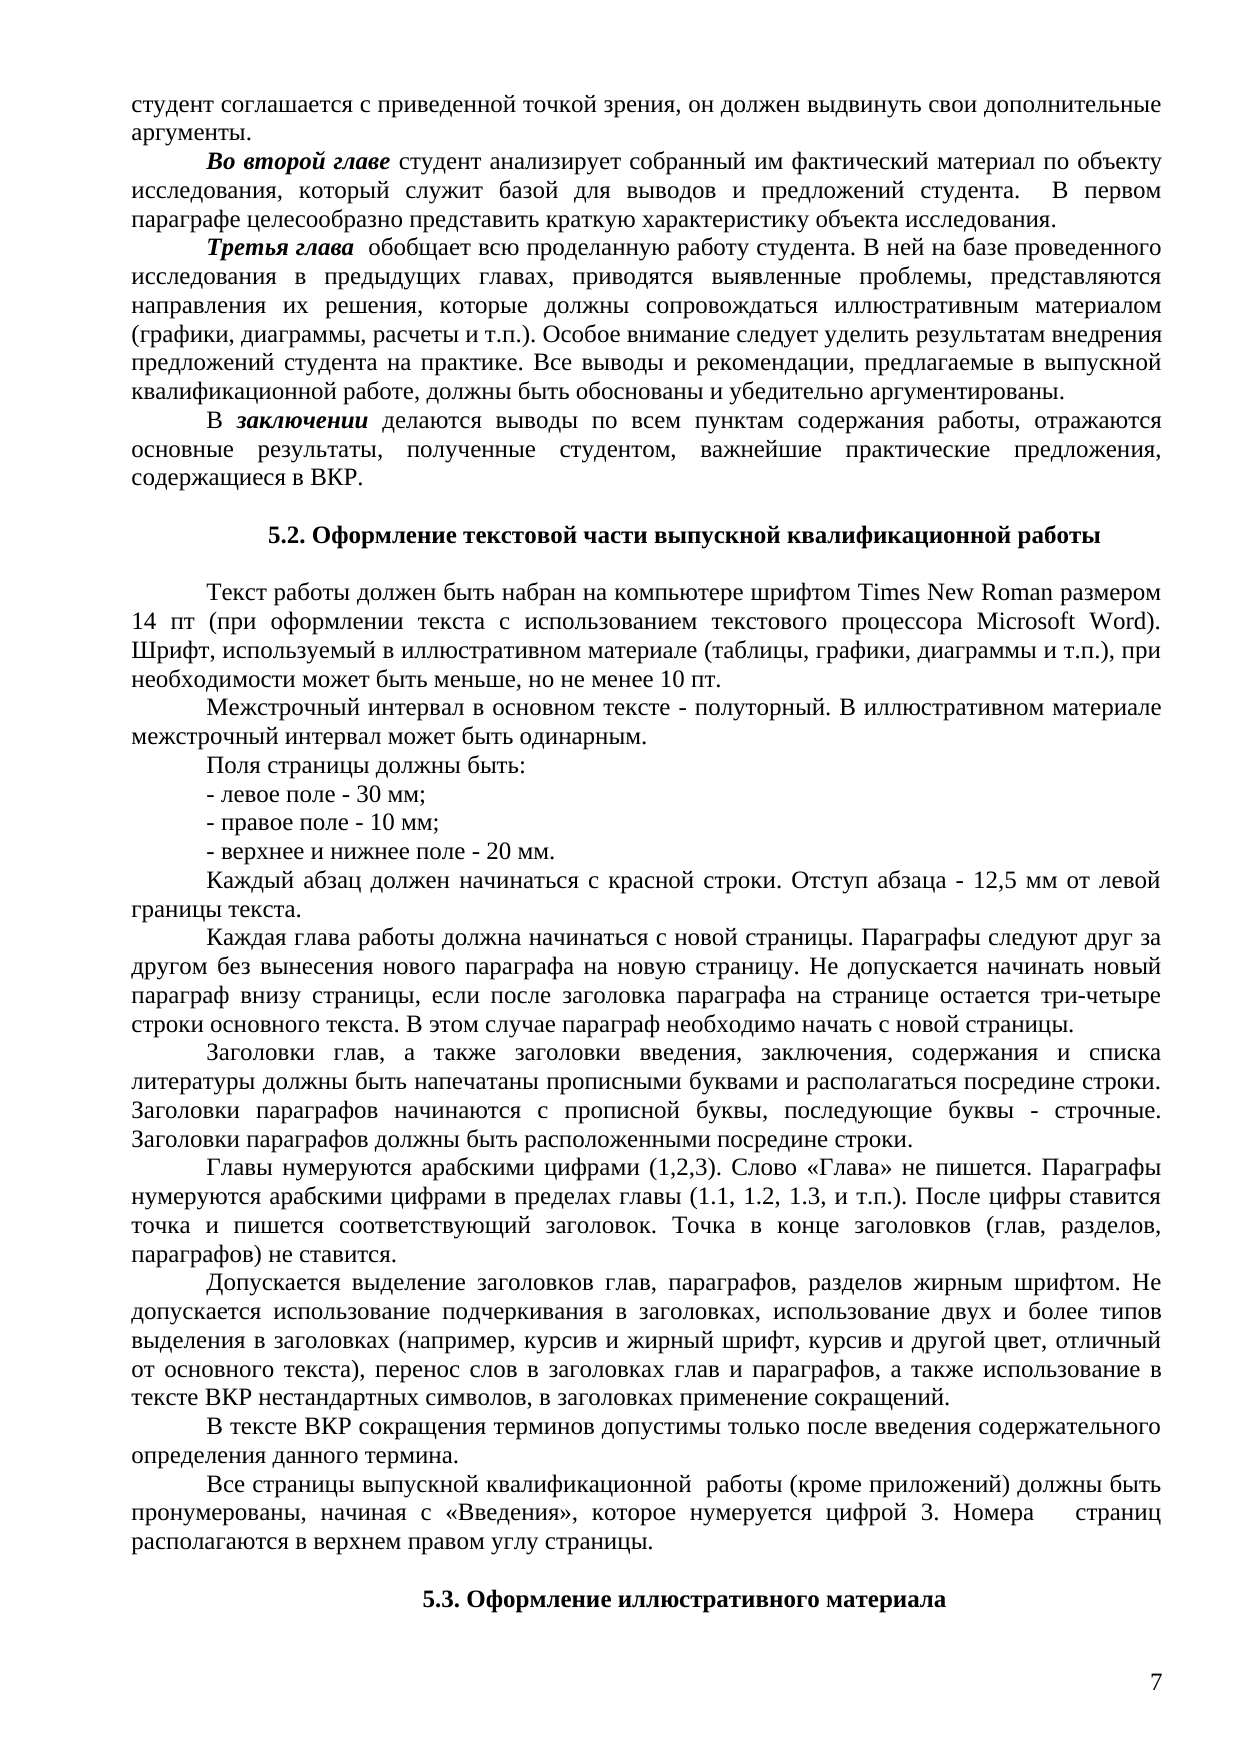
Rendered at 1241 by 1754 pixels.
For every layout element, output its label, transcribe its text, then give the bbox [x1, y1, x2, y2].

text Во второй главе студент анализирует собранный им фактический материал по объекту исследования, который служит базой для выводов и предложений студента. В первом параграфе целесообразно представить краткую характеристику объекта исследования. [131, 146, 1162, 232]
text Межстрочный интервал в основном тексте - полуторный. В иллюстративном материале межстрочный интервал может быть одинарным. [131, 692, 1162, 750]
text Каждый абзац должен начинаться с красной строки. Отступ абзаца - от левой границы текста. [131, 865, 1162, 922]
text В заключении делаются выводы по всем пунктам содержания работы, отражаются основные результаты, полученные студентом, важнейшие практические предложения, содержащиеся в ВКР. [131, 405, 1162, 491]
text 5.2. Оформление текстовой части выпускной квалификационной работы [131, 520, 1162, 549]
text 5.3. Оформление иллюстративного материала [131, 1584, 1162, 1612]
text В тексте ВКР сокращения терминов допустимы только после введения содержательного определения данного термина. [131, 1411, 1162, 1469]
text Третья глава обобщает всю проделанную работу студента. В ней на базе проведенного исследования в предыдущих главах, приводятся выявленные проблемы, представляются направления их решения, которые должны сопровождаться иллюстративным материалом (графики, диаграммы, расчеты и т.п.). Особое внимание следует уделить результатам внедрения предложений студента на практике. Все выводы и рекомендации, предлагаемые в выпускной квалификационной работе, должны быть обоснованы и убедительно аргументированы. [131, 232, 1162, 405]
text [131, 89, 1162, 146]
text Текст работы должен быть набран на компьютере шрифтом Times New Roman размером 14 пт (при оформлении текста с использованием текстового процессора Microsoft Word). Шрифт, используемый в иллюстративном материале (таблицы, графики, диаграммы и т.п.), при необходимости может быть меньше, но не менее 10 пт. [131, 577, 1162, 692]
text Поля страницы должны быть: [131, 750, 1162, 779]
text - правое поле - ; [131, 807, 1162, 836]
text Каждая глава работы должна начинаться с новой страницы. Параграфы следуют друг за другом без вынесения нового параграфа на новую страницу. Не допускается начинать новый параграф внизу страницы, если после заголовка параграфа на странице остается три-четыре строки основного текста. В этом случае параграф необходимо начать с новой страницы. [131, 922, 1162, 1037]
text - левое поле - ; [131, 779, 1162, 807]
text Допускается выделение заголовков глав, параграфов, разделов жирным шрифтом. Не допускается использование подчеркивания в заголовках, использование двух и более типов выделения в заголовках (например, курсив и жирный шрифт, курсив и другой цвет, отличный от основного текста), перенос слов в заголовках глав и параграфов, а также использование в тексте ВКР нестандартных символов, в заголовках применение сокращений. [131, 1267, 1162, 1411]
text - верхнее и нижнее поле - . [131, 836, 1162, 865]
text Все страницы выпускной квалификационной работы (кроме приложений) должны быть пронумерованы, начиная с «Введения», которое нумеруется цифрой 3. Номера страниц располагаются в верхнем правом углу страницы. [131, 1469, 1162, 1555]
text Заголовки глав, а также заголовки введения, заключения, содержания и списка литературы должны быть напечатаны прописными буквами и располагаться посредине строки. Заголовки параграфов начинаются с прописной буквы, последующие буквы - строчные. Заголовки параграфов должны быть расположенными посредине строки. [131, 1037, 1162, 1152]
text Главы нумеруются арабскими цифрами (1,2,3). Слово «Глава» не пишется. Параграфы нумеруются арабскими цифрами в пределах главы (1.1, 1.2, 1.3, и т.п.). После цифры ставится точка и пишется соответствующий заголовок. Точка в конце заголовков (глав, разделов, параграфов) не ставится. [131, 1152, 1162, 1267]
